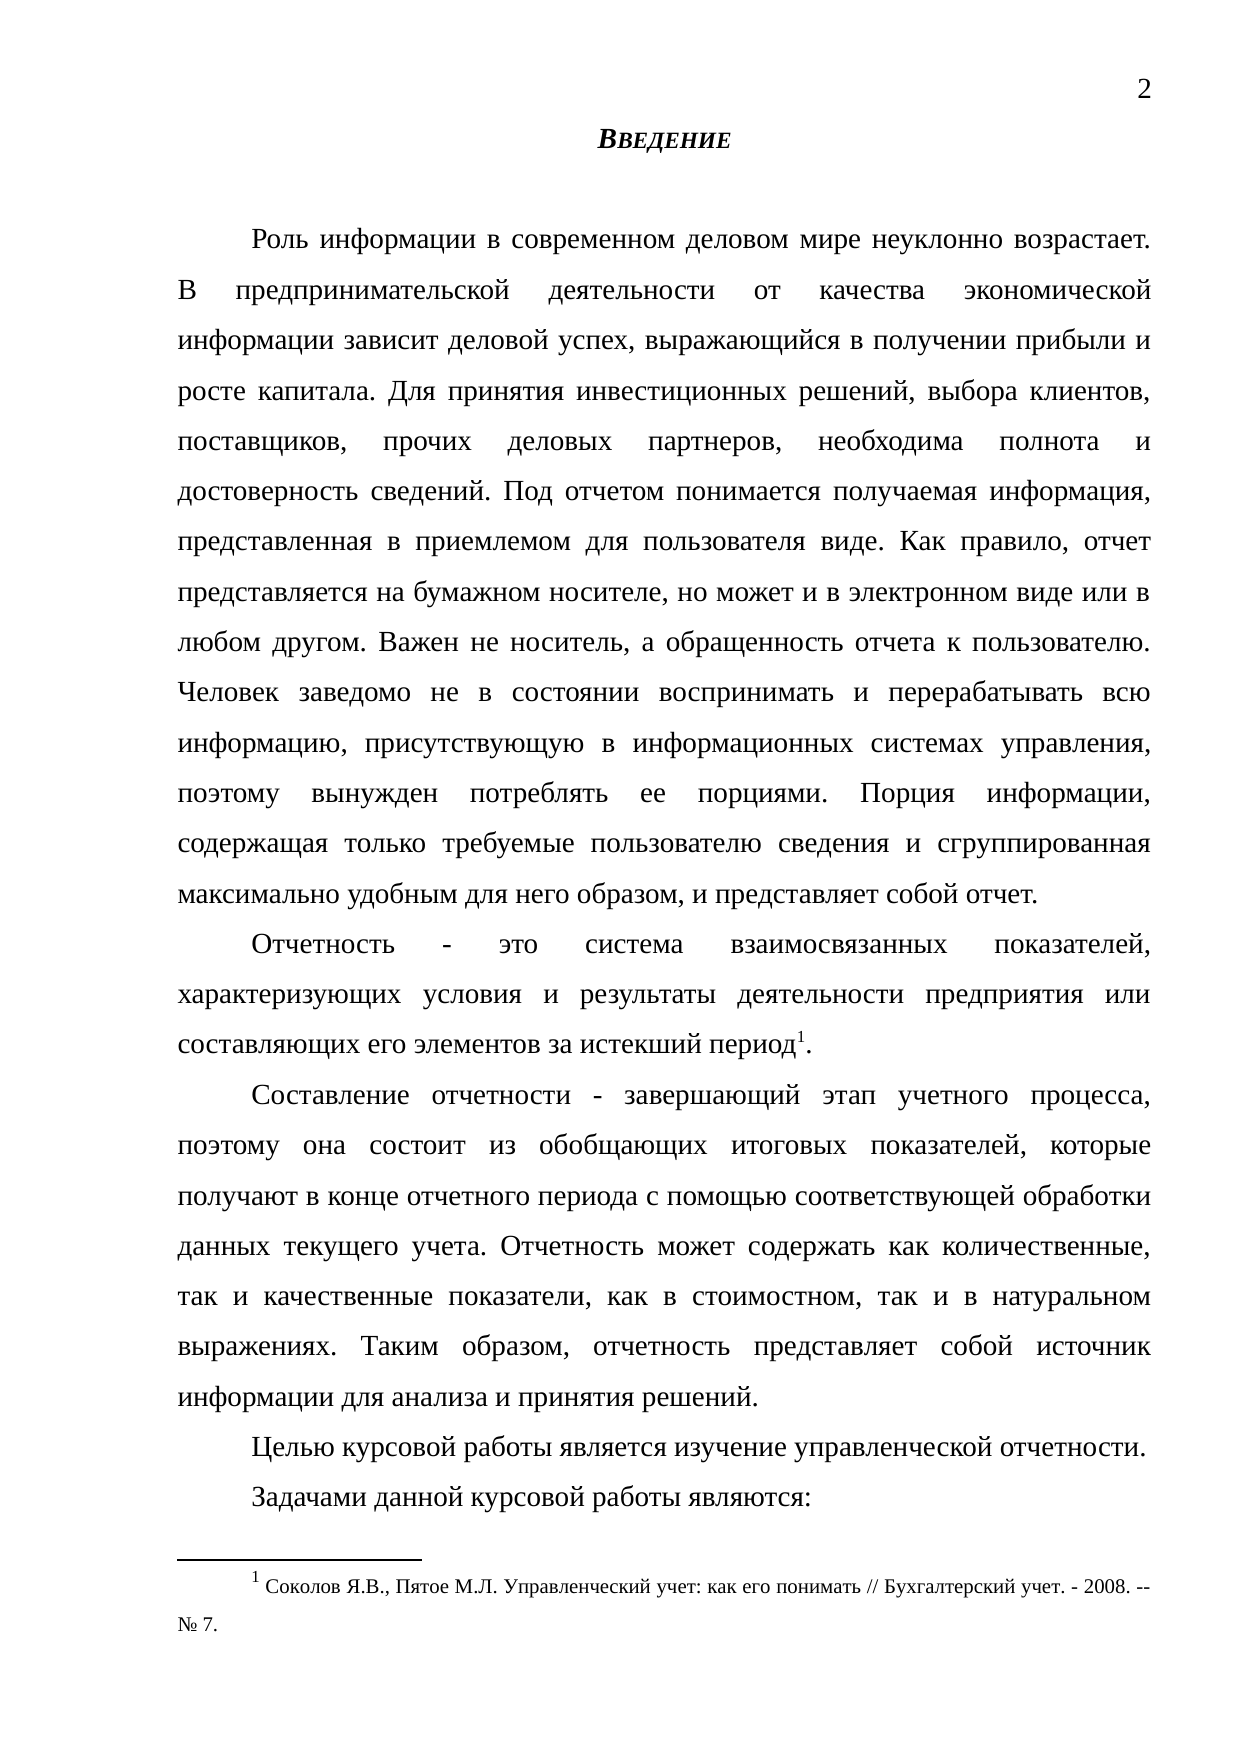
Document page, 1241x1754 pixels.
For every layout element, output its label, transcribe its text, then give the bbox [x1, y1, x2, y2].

text Задачами данной курсовой работы являются: [177, 1479, 1152, 1513]
text Составление отчетности - завершающий этап учетного процесса, поэтому она состоит из обобщающих итоговых показателей, которые получают в конце отчетного периода с помощью соответствующей обработки данных текущего учета. Отчетность может содержать как количественные, так и качественные показатели, как в стоимостном, так и в натуральном выражениях. Таким образом, отчетность представляет собой источник информации для анализа и принятия решений. [177, 1077, 1152, 1412]
text Целью курсовой работы является изучение управленческой отчетности. [177, 1429, 1152, 1463]
text Роль информации в современном деловом мире неуклонно возрастает. В предпринимательской деятельности от качества экономической информации зависит деловой успех, выражающийся в получении прибыли и росте капитала. Для принятия инвестиционных решений, выбора клиентов, поставщиков, прочих деловых партнеров, необходима полнота и достоверность сведений. Под отчетом понимается получаемая информация, представленная в приемлемом для пользователя виде. Как правило, отчет представляется на бумажном носителе, но может и в электронном виде или в любом другом. Важен не носитель, а обращенность отчета к пользователю. Человек заведомо не в состоянии воспринимать и перерабатывать всю информацию, присутствующую в информационных системах управления, поэтому вынужден потреблять ее порциями. Порция информации, содержащая только требуемые пользователю сведения и сгруппированная максимально удобным для него образом, и представляет собой отчет. [177, 222, 1152, 909]
subtitle Введение [177, 121, 1152, 154]
text Отчетность - это система взаимосвязанных показателей, характеризующих условия и результаты деятельности предприятия или составляющих его элементов за истекший период. [177, 926, 1152, 1060]
